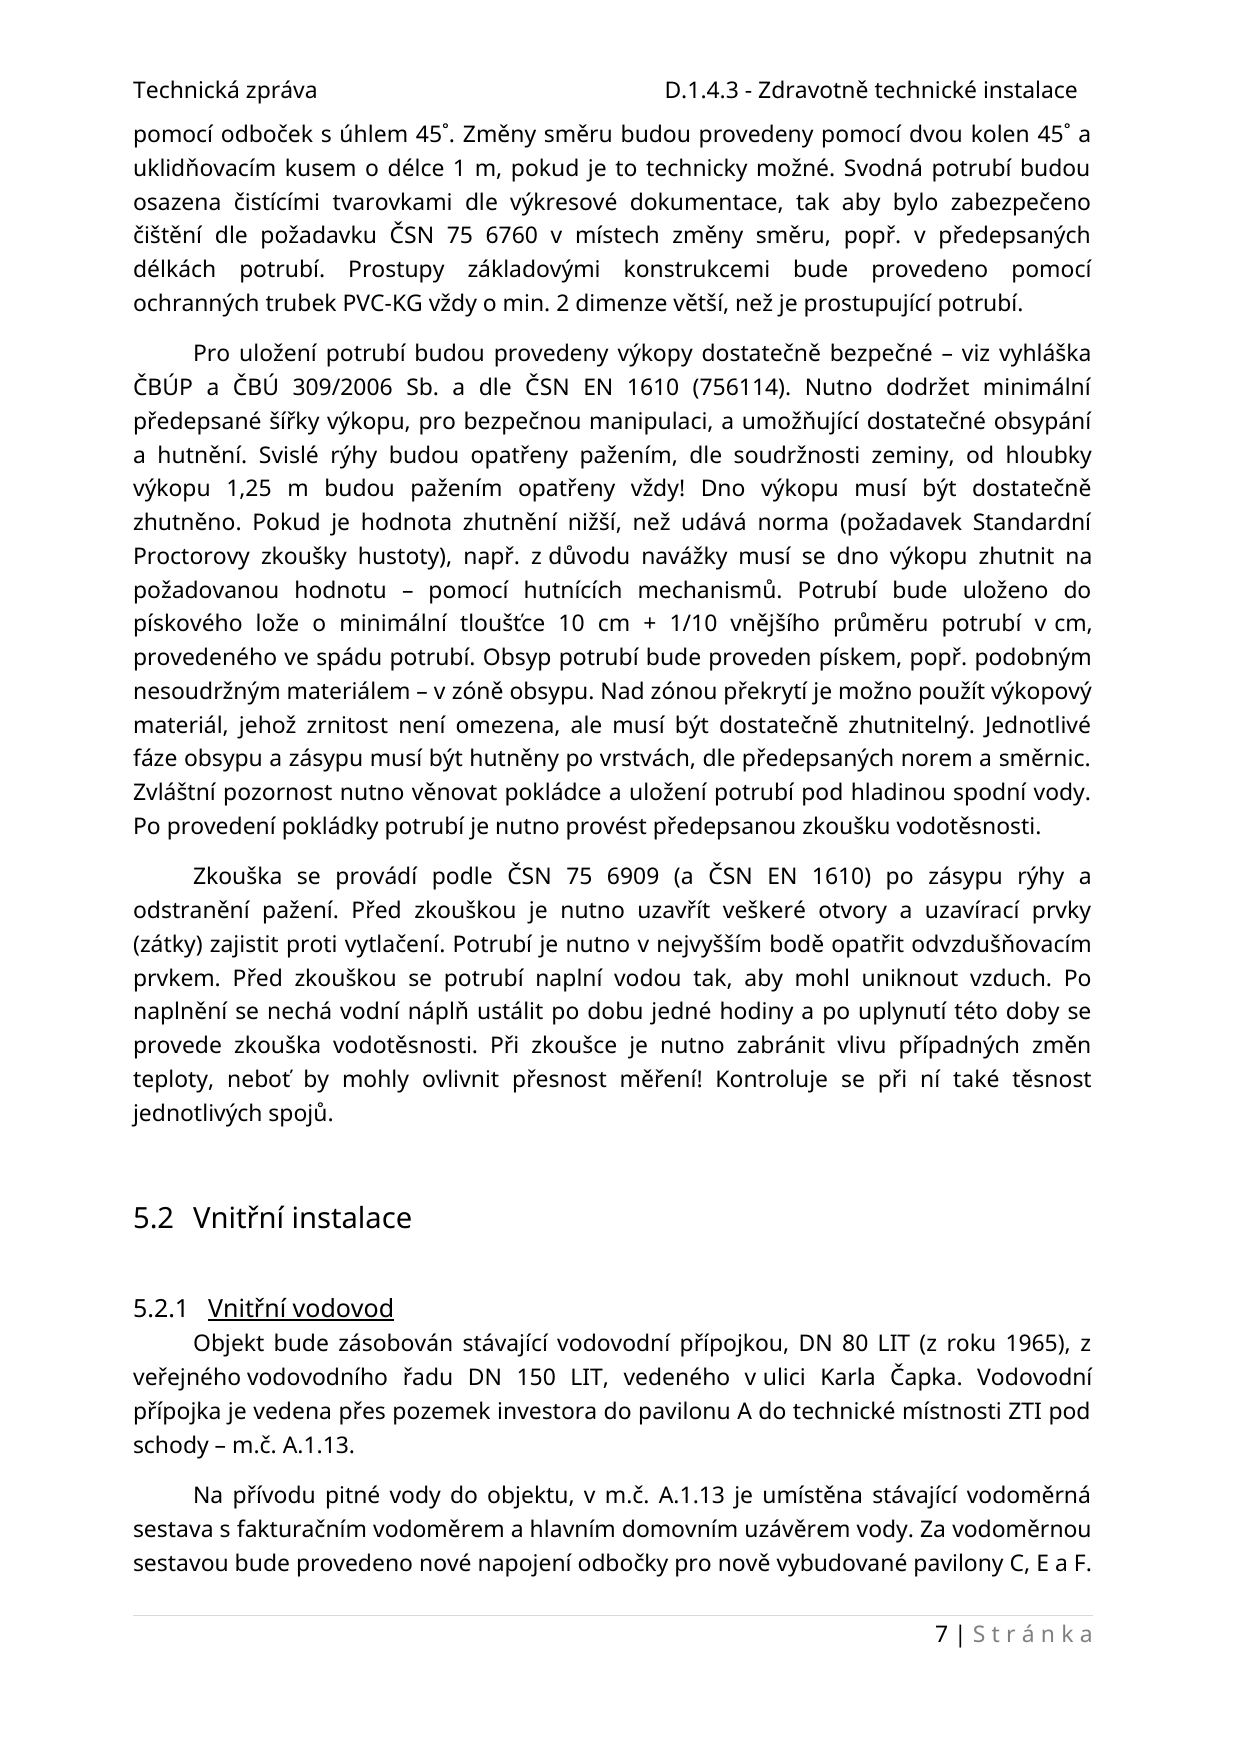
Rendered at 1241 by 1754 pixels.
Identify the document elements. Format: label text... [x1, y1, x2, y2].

text Objekt bude zásobován stávající vodovodní přípojkou, DN 80 LIT (z roku 1965), z veřejného vodovodního řadu DN 150 LIT, vedeného v ulici Karla Čapka. Vodovodní přípojka je vedena přes pozemek investora do pavilonu A do technické místnosti ZTI pod schody – m.č. A.1.13. [133, 1327, 1093, 1460]
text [133, 1479, 1093, 1578]
subtitle Vnitřní vodovod [133, 1291, 1093, 1325]
text Pro uložení potrubí budou provedeny výkopy dostatečně bezpečné – viz vyhláška ČBÚP a ČBÚ 309/2006 Sb. a dle ČSN EN 1610 (756114). Nutno dodržet minimální předepsané šířky výkopu, pro bezpečnou manipulaci, a umožňující dostatečné obsypání a hutnění. Svislé rýhy budou opatřeny pažením, dle soudržnosti zeminy, od hloubky výkopu 1,25 m budou pažením opatřeny vždy! Dno výkopu musí být dostatečně zhutněno. Pokud je hodnota zhutnění nižší, než udává norma (požadavek Standardní Proctorovy zkoušky hustoty), např. z důvodu navážky musí se dno výkopu zhutnit na požadovanou hodnotu – pomocí hutnících mechanismů. Potrubí bude uloženo do pískového lože o minimální tloušťce 10 cm + 1/10 vnějšího průměru potrubí v cm, provedeného ve spádu potrubí. Obsyp potrubí bude proveden pískem, popř. podobným nesoudržným materiálem – v zóně obsypu. Nad zónou překrytí je možno použít výkopový materiál, jehož zrnitost není omezena, ale musí být dostatečně zhutnitelný. Jednotlivé fáze obsypu a zásypu musí být hutněny po vrstvách, dle předepsaných norem a směrnic. Zvláštní pozornost nutno věnovat pokládce a uložení potrubí pod hladinou spodní vody. Po provedení pokládky potrubí je nutno provést předepsanou zkoušku vodotěsnosti. [133, 337, 1093, 841]
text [133, 118, 1093, 318]
text Zkouška se provádí podle ČSN 75 6909 (a ČSN EN 1610) po zásypu rýhy a odstranění pažení. Před zkouškou je nutno uzavřít veškeré otvory a uzavírací prvky (zátky) zajistit proti vytlačení. Potrubí je nutno v nejvyšším bodě opatřit odvzdušňovacím prvkem. Před zkouškou se potrubí naplní vodou tak, aby mohl uniknout vzduch. Po naplnění se nechá vodní náplň ustálit po dobu jedné hodiny a po uplynutí této doby se provede zkouška vodotěsnosti. Při zkoušce je nutno zabránit vlivu případných změn teploty, neboť by mohly ovlivnit přesnost měření! Kontroluje se při ní také těsnost jednotlivých spojů. [133, 860, 1093, 1128]
subtitle Vnitřní instalace [133, 1197, 1093, 1237]
